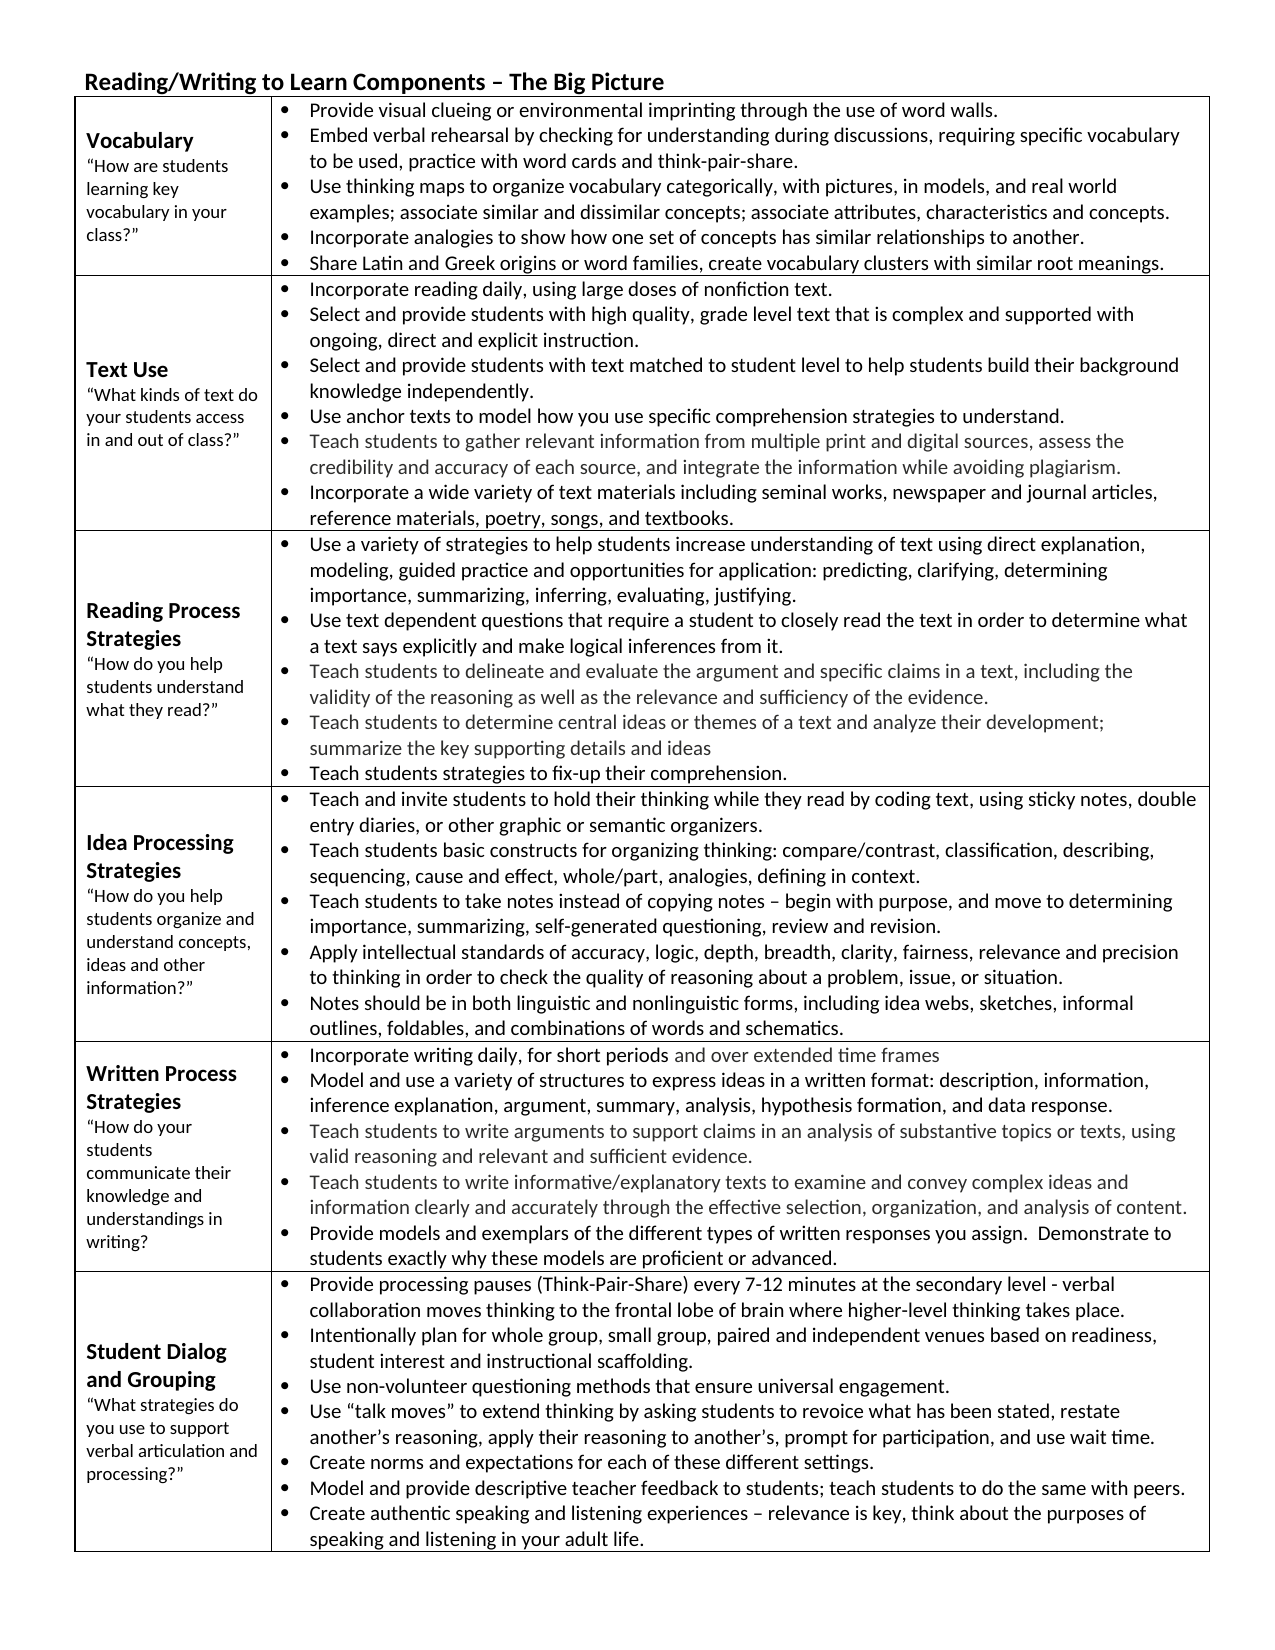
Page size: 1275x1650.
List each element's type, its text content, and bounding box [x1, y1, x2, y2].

table_cell Provide processing pauses (Think-Pair-Share) every 7-12 minutes at the secondary level - verbal collaboration moves thinking to the frontal lobe of brain where higher-level thinking takes place. Intentionally plan for whole group, small group, paired and independent venues based on readiness, student interest and instructional scaffolding. Use non-volunteer questioning methods that ensure universal engagement. Use “talk moves” to extend thinking by asking students to revoice what has been stated, restate another’s reasoning, apply their reasoning to another’s, prompt for participation, and use wait time. Create norms and expectations for each of these different settings. Model and provide descriptive teacher feedback to students; teach students to do the same with peers. Create authentic speaking and listening experiences – relevance is key, think about the purposes of speaking and listening in your adult life. [272, 1272, 1209, 1551]
title Reading/Writing to Learn Components – The Big Picture [84, 66, 1087, 96]
table_cell Use a variety of strategies to help students increase understanding of text using direct explanation, modeling, guided practice and opportunities for application: predicting, clarifying, determining importance, summarizing, inferring, evaluating, justifying. Use text dependent questions that require a student to closely read the text in order to determine what a text says explicitly and make logical inferences from it. Teach students to delineate and evaluate the argument and specific claims in a text, including the validity of the reasoning as well as the relevance and sufficiency of the evidence. Teach students to determine central ideas or themes of a text and analyze their development; summarize the key supporting details and ideas Teach students strategies to fix-up their comprehension. [272, 531, 1209, 786]
table_cell Student Dialog and Grouping “What strategies do you use to support verbal articulation and processing?” [76, 1272, 271, 1551]
table_cell Reading Process Strategies “How do you help students understand what they read?” [76, 531, 271, 786]
table_header Provide visual clueing or environmental imprinting through the use of word walls. Embed verbal rehearsal by checking for understanding during discussions, requiring specific vocabulary to be used, practice with word cards and think-pair-share. Use thinking maps to organize vocabulary categorically, with pictures, in models, and real world examples; associate similar and dissimilar concepts; associate attributes, characteristics and concepts. Incorporate analogies to show how one set of concepts has similar relationships to another. Share Latin and Greek origins or word families, create vocabulary clusters with similar root meanings. [272, 97, 1209, 275]
table_cell Written Process Strategies “How do your students communicate their knowledge and understandings in writing? [76, 1042, 271, 1271]
table_cell Incorporate writing daily, for short periods and over extended time frames Model and use a variety of structures to express ideas in a written format: description, information, inference explanation, argument, summary, analysis, hypothesis formation, and data response. Teach students to write arguments to support claims in an analysis of substantive topics or texts, using valid reasoning and relevant and sufficient evidence. Teach students to write informative/explanatory texts to examine and convey complex ideas and information clearly and accurately through the effective selection, organization, and analysis of content. Provide models and exemplars of the different types of written responses you assign. Demonstrate to students exactly why these models are proficient or advanced. [272, 1042, 1209, 1271]
table_cell Teach and invite students to hold their thinking while they read by coding text, using sticky notes, double entry diaries, or other graphic or semantic organizers. Teach students basic constructs for organizing thinking: compare/contrast, classification, describing, sequencing, cause and effect, whole/part, analogies, defining in context. Teach students to take notes instead of copying notes – begin with purpose, and move to determining importance, summarizing, self-generated questioning, review and revision. Apply intellectual standards of accuracy, logic, depth, breadth, clarity, fairness, relevance and precision to thinking in order to check the quality of reasoning about a problem, issue, or situation. Notes should be in both linguistic and nonlinguistic forms, including idea webs, sketches, informal outlines, foldables, and combinations of words and schematics. [272, 787, 1209, 1041]
table_cell Idea Processing Strategies “How do you help students organize and understand concepts, ideas and other information?” [76, 787, 271, 1041]
table_header Vocabulary “How are students learning key vocabulary in your class?” [76, 97, 271, 275]
table_cell Incorporate reading daily, using large doses of nonfiction text. Select and provide students with high quality, grade level text that is complex and supported with ongoing, direct and explicit instruction. Select and provide students with text matched to student level to help students build their background knowledge independently. Use anchor texts to model how you use specific comprehension strategies to understand. Teach students to gather relevant information from multiple print and digital sources, assess the credibility and accuracy of each source, and integrate the information while avoiding plagiarism. Incorporate a wide variety of text materials including seminal works, newspaper and journal articles, reference materials, poetry, songs, and textbooks. [272, 276, 1209, 530]
table_cell Text Use “What kinds of text do your students access in and out of class?” [76, 276, 271, 530]
